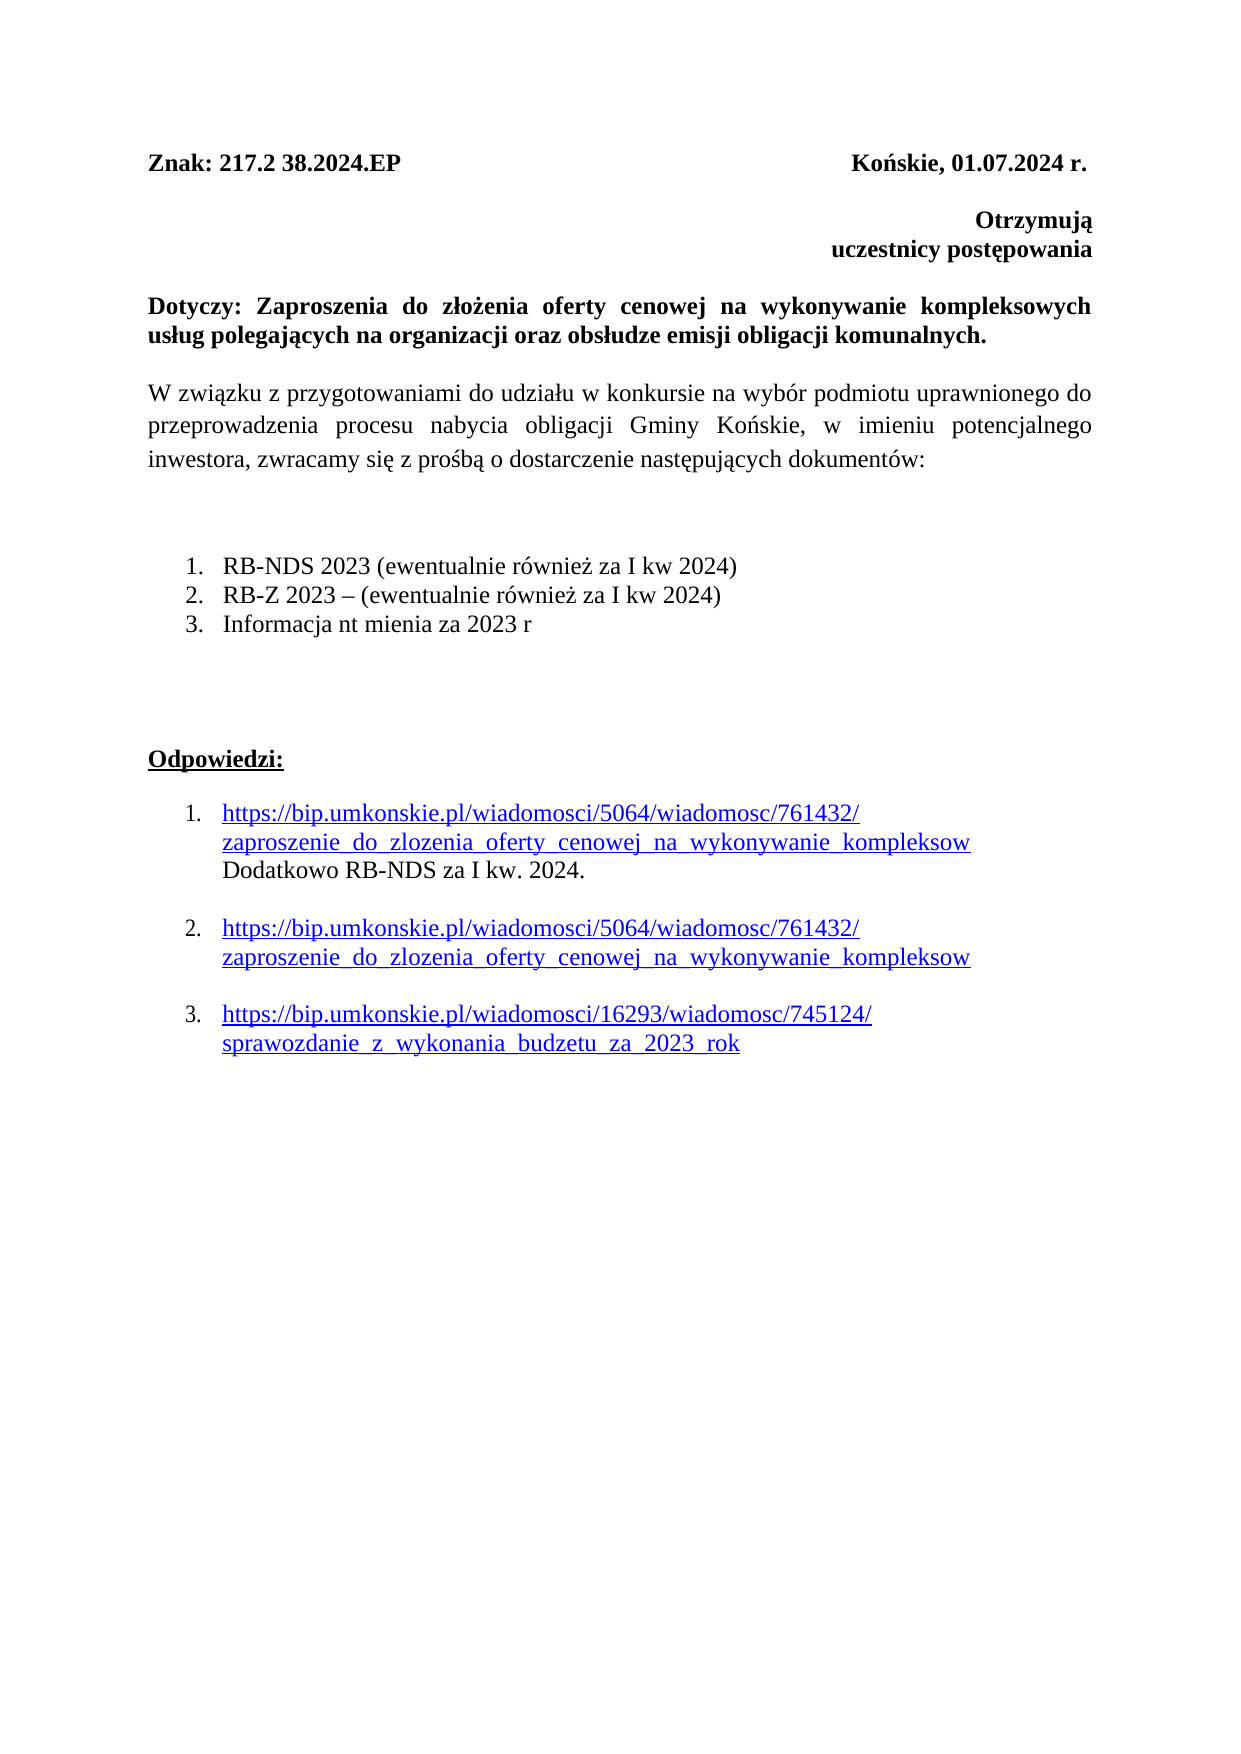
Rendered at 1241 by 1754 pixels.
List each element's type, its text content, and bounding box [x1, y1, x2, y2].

list Dodatkowo RB-NDS za I kw. 2024. [222, 855, 1093, 884]
text W związku z przygotowaniami do udziału w konkursie na wybór podmiotu uprawnionego do przeprowadzenia procesu nabycia obligacji Gminy Końskie, w imieniu potencjalnego inwestora, zwracamy się z prośbą o dostarczenie następujących dokumentów: [148, 378, 1093, 472]
text Otrzymują [148, 205, 1093, 234]
list https://bip.umkonskie.pl/wiadomosci/5064/wiadomosc/761432/zaproszenie_do_zlozenia_oferty_cenowej_na_wykonywanie_kompleksow [185, 798, 1093, 855]
list https://bip.umkonskie.pl/wiadomosci/5064/wiadomosc/761432/zaproszenie_do_zlozenia_oferty_cenowej_na_wykonywanie_kompleksow [185, 913, 1093, 970]
list RB-Z 2023 – (ewentualnie również za I kw 2024) [185, 580, 1093, 609]
list Informacja nt mienia za 2023 r [185, 609, 1093, 638]
list https://bip.umkonskie.pl/wiadomosci/16293/wiadomosc/745124/sprawozdanie_z_wykonania_budzetu_za_2023_rok [185, 999, 1093, 1057]
text Dotyczy: Zaproszenia do złożenia oferty cenowej na wykonywanie kompleksowych usług polegających na organizacji oraz obsłudze emisji obligacji komunalnych. [148, 291, 1093, 349]
text Znak: 217.2 38.2024.EP Końskie, 01.07.2024 r. [148, 148, 1093, 176]
text uczestnicy postępowania [148, 234, 1093, 263]
list RB-NDS 2023 (ewentualnie również za I kw 2024) [185, 551, 1093, 580]
text Odpowiedzi: [148, 744, 1093, 773]
